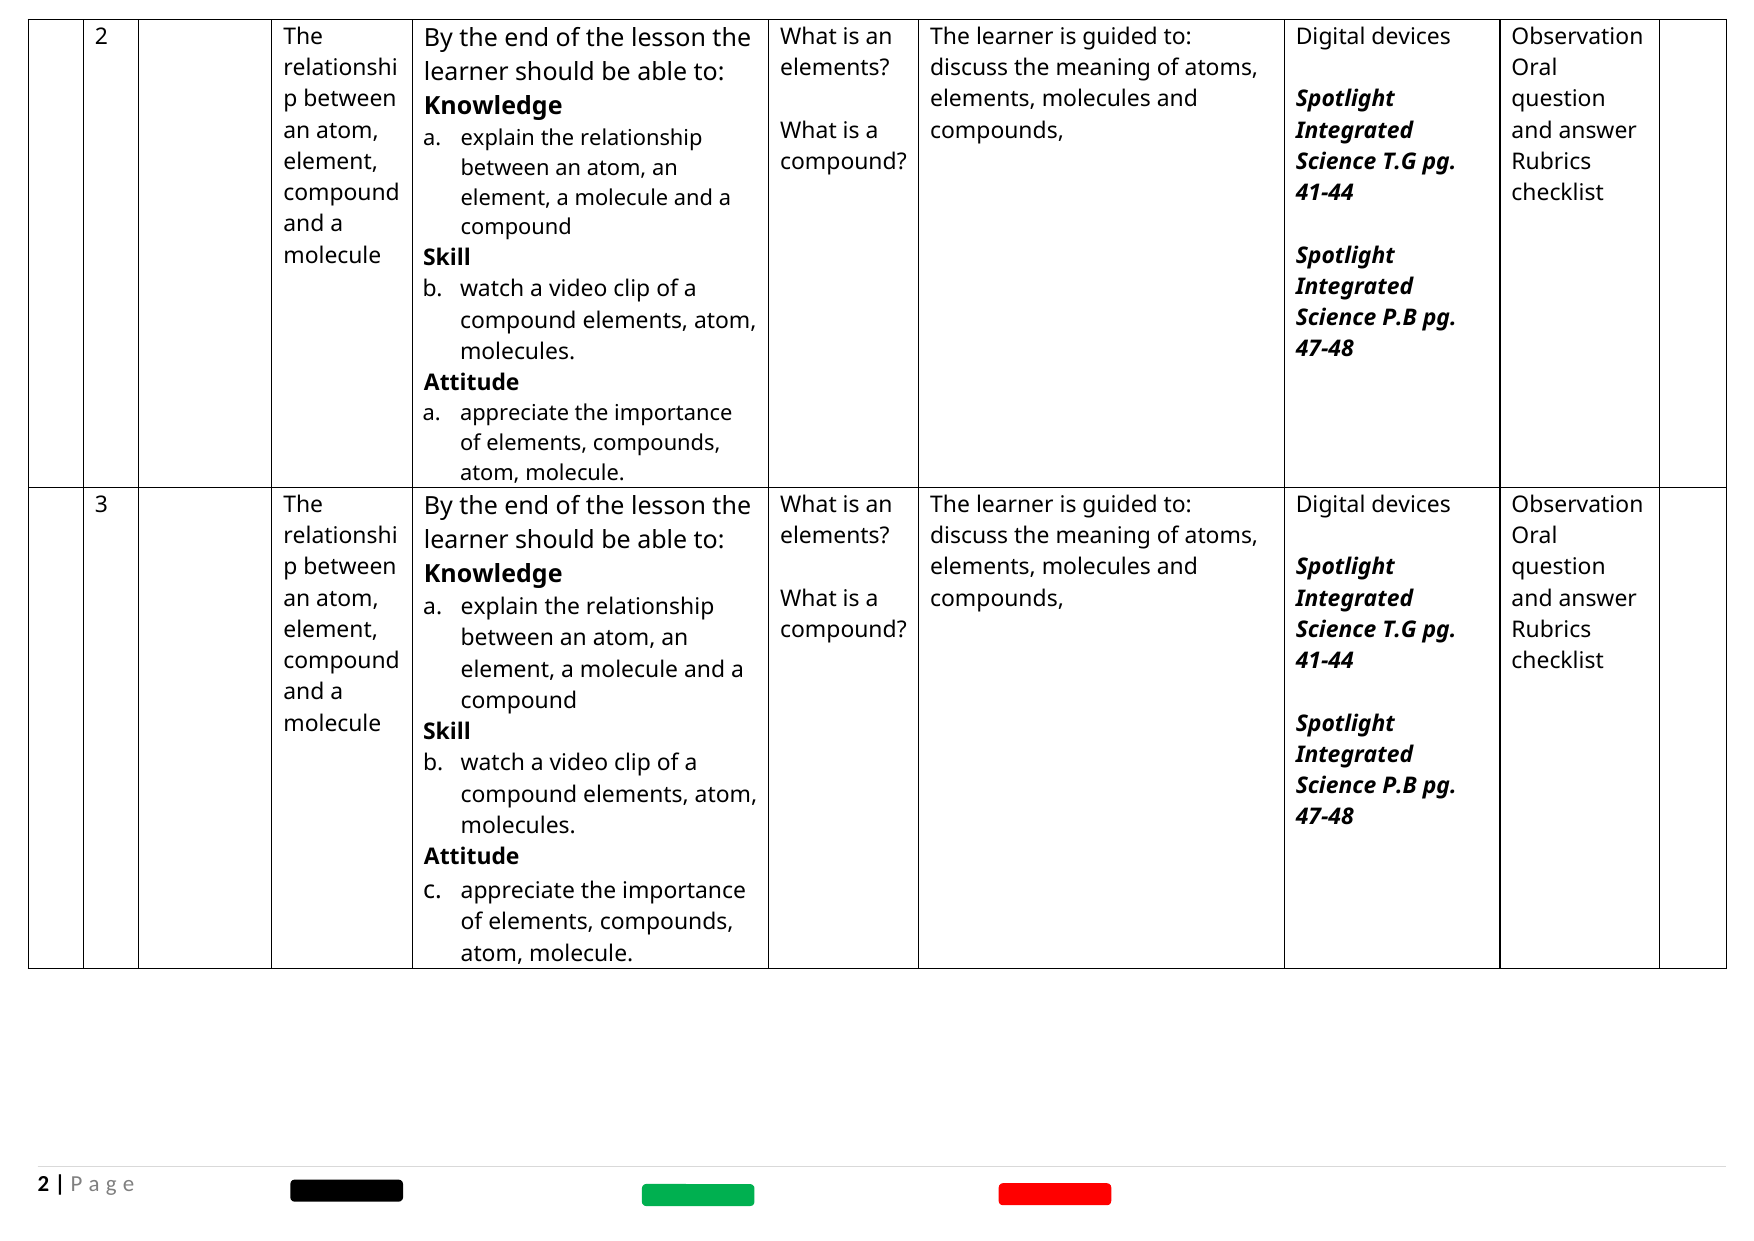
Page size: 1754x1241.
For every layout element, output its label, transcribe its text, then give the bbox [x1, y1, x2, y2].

table_cell [139, 20, 271, 487]
table_cell Digital devices Spotlight Integrated Science T.G pg. 41-44 Spotlight Integrated Science P.B pg. 47-48 [1285, 20, 1499, 487]
table_cell Digital devices Spotlight Integrated Science T.G pg. 41-44 Spotlight Integrated Science P.B pg. 47-48 [1285, 488, 1499, 968]
table_cell The relationship between an atom, element, compound and a molecule [272, 20, 412, 487]
table_cell [1660, 488, 1726, 968]
table_cell [139, 488, 271, 968]
table_cell What is an elements? What is a compound? [769, 488, 918, 968]
table_cell What is an elements? What is a compound? [769, 20, 918, 487]
table_cell 2 [84, 20, 138, 487]
table_cell The learner is guided to: discuss the meaning of atoms, elements, molecules and compounds, [919, 20, 1284, 487]
table_cell Observation Oral question and answer Rubrics checklist [1501, 20, 1659, 487]
table_cell [29, 488, 83, 968]
table_cell [29, 20, 83, 487]
table_cell By the end of the lesson the learner should be able to: Knowledge explain the relationship between an atom, an element, a molecule and a compound Skill watch a video clip of a compound elements, atom, molecules. Attitude appreciate the importance of elements, compounds, atom, molecule. [413, 488, 768, 968]
table_cell 3 [84, 488, 138, 968]
table_cell The relationship between an atom, element, compound and a molecule [272, 488, 412, 968]
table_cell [1501, 488, 1659, 968]
table_cell By the end of the lesson the learner should be able to: Knowledge explain the relationship between an atom, an element, a molecule and a compound Skill watch a video clip of a compound elements, atom, molecules. Attitude appreciate the importance of elements, compounds, atom, molecule. [413, 20, 768, 487]
table_cell [1660, 20, 1726, 487]
table_cell The learner is guided to: discuss the meaning of atoms, elements, molecules and compounds, [919, 488, 1284, 968]
